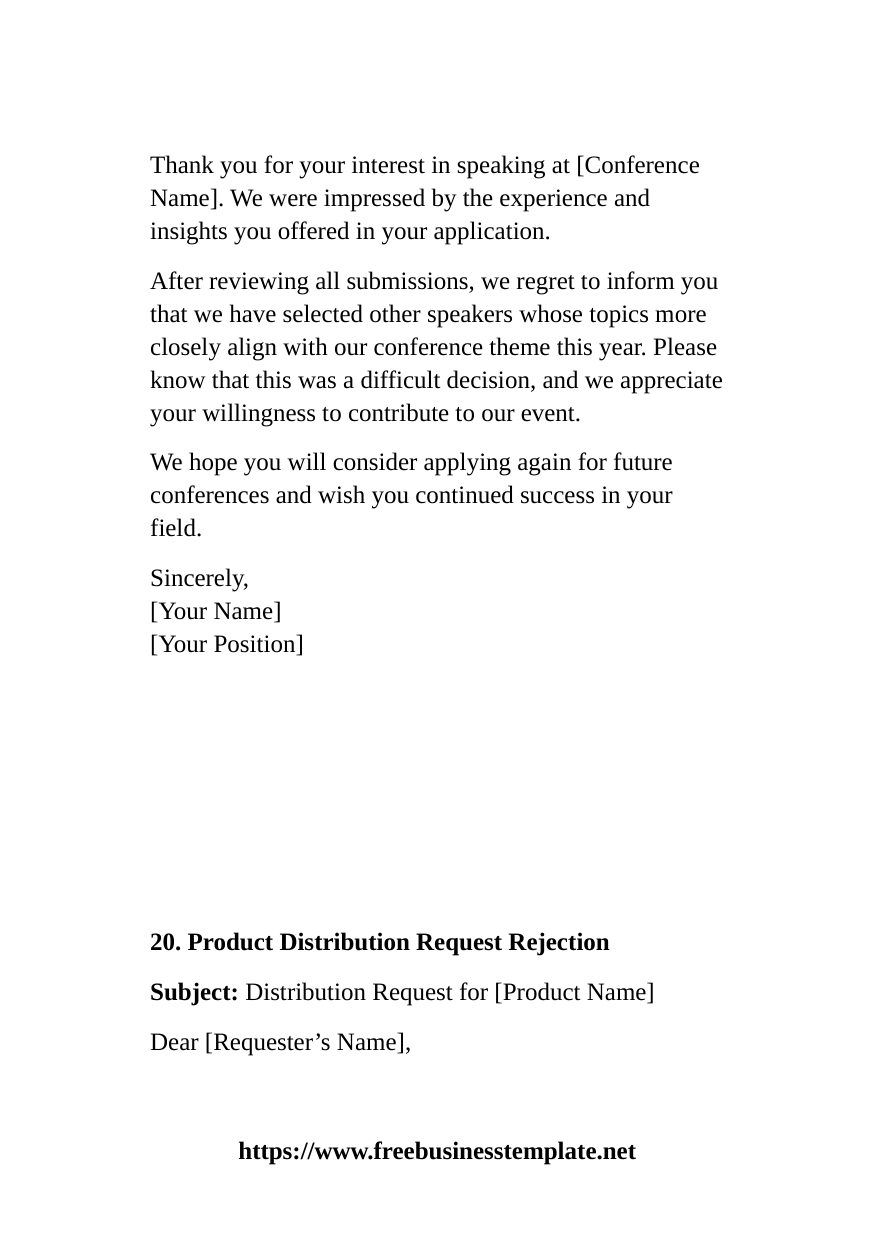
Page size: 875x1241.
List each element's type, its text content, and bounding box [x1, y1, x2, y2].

text After reviewing all submissions, we regret to inform you that we have selected other speakers whose topics more closely align with our conference theme this year. Please know that this was a difficult decision, and we appreciate your willingness to contribute to our event. [150, 266, 724, 427]
text Sincerely, [Your Name] [Your Position] [150, 563, 724, 658]
text Thank you for your interest in speaking at [Conference Name]. We were impressed by the experience and insights you offered in your application. [150, 150, 724, 245]
text 20. Product Distribution Request Rejection [150, 927, 724, 956]
text We hope you will consider applying again for future conferences and wish you continued success in your field. [150, 447, 724, 542]
text Subject: Distribution Request for [Product Name] [150, 977, 724, 1006]
text Dear [Requester’s Name], [150, 1027, 724, 1056]
